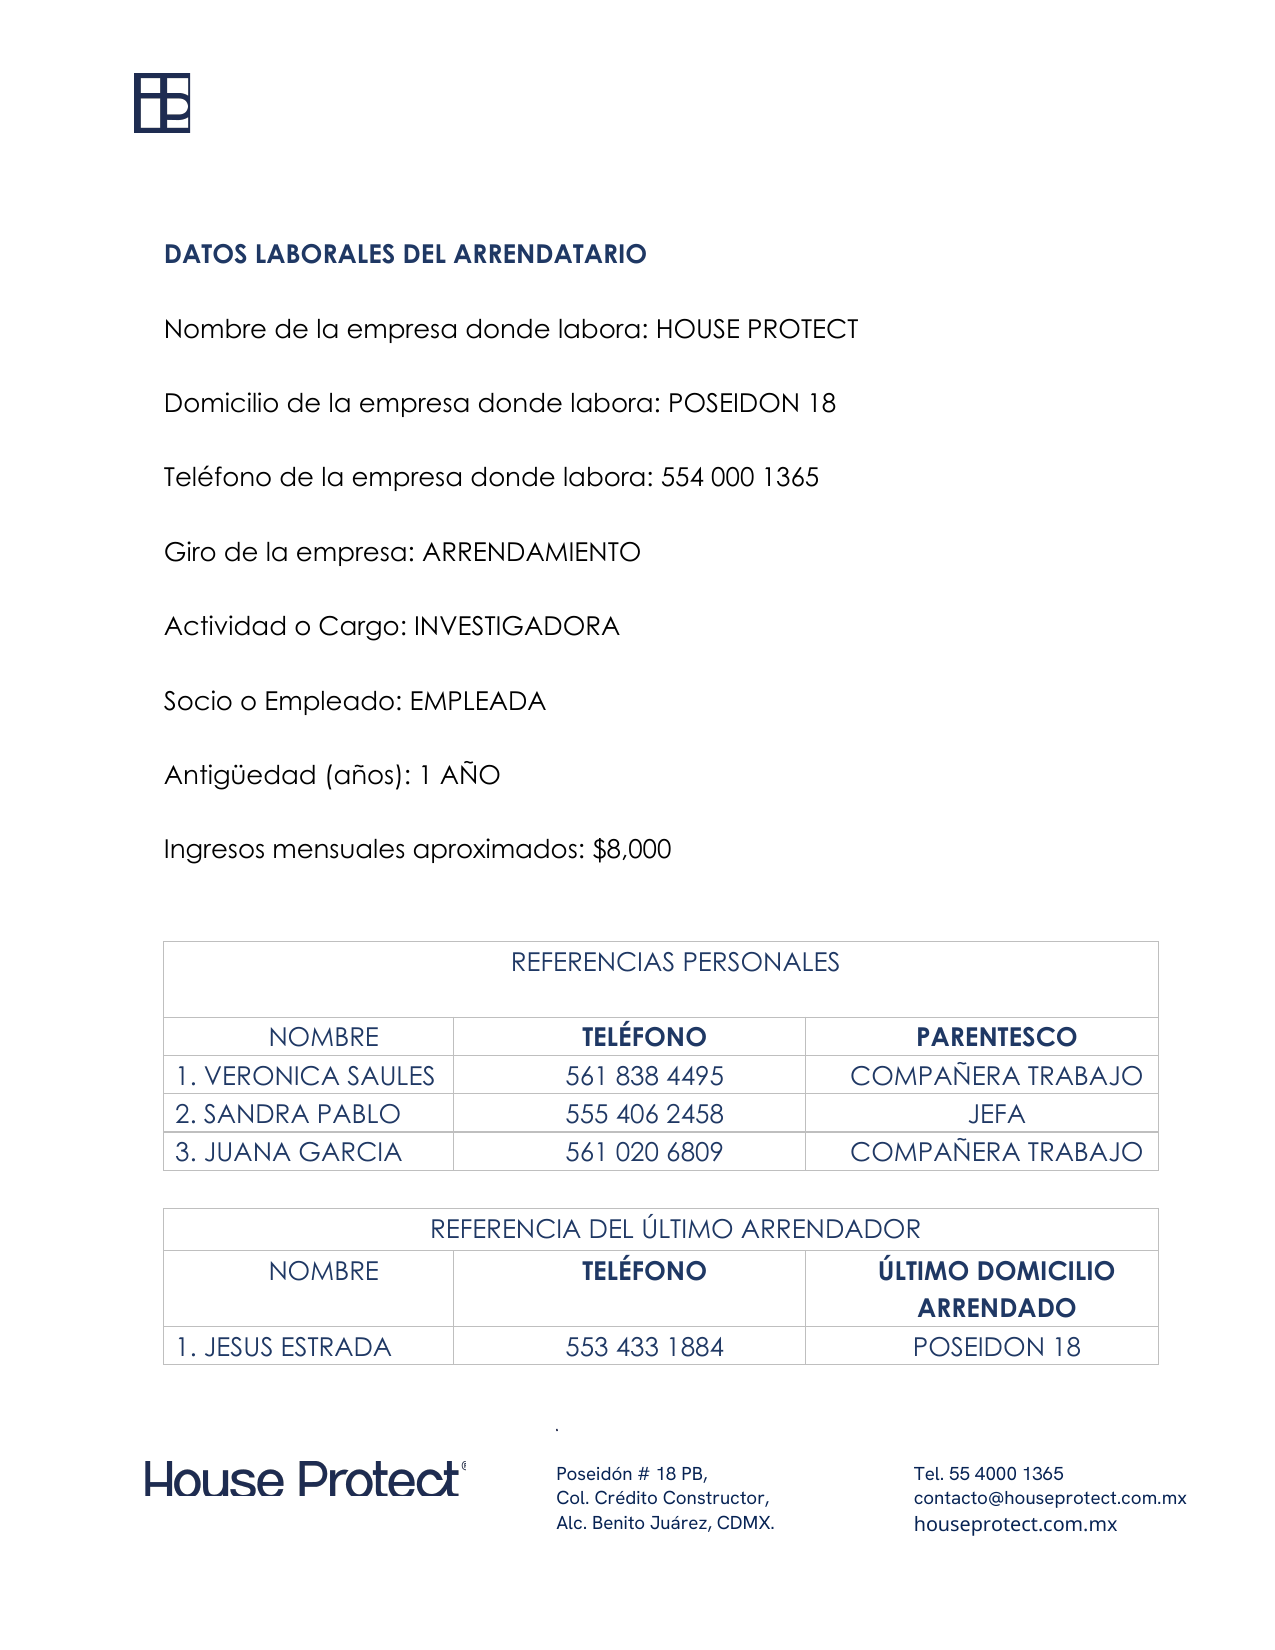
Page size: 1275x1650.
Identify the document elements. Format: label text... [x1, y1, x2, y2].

table_header REFERENCIAS PERSONALES [164, 942, 1158, 1017]
table_cell TELÉFONO [454, 1251, 805, 1326]
table_cell PARENTESCO [806, 1018, 1158, 1055]
table_cell 1. JESUS ESTRADA [164, 1327, 453, 1364]
table_cell 1. VERONICA SAULES [164, 1056, 453, 1093]
text Giro de la empresa: ARRENDAMIENTO [164, 532, 1109, 569]
table_cell NOMBRE [164, 1018, 453, 1055]
table_cell 555 406 2458 [454, 1094, 805, 1131]
table_cell NOMBRE [164, 1251, 453, 1326]
table_cell TELÉFONO [454, 1018, 805, 1055]
table_cell COMPAÑERA TRABAJO [806, 1133, 1158, 1169]
table_cell 553 433 1884 [454, 1327, 805, 1364]
text Ingresos mensuales aproximados: $8,000 [164, 830, 1106, 867]
table_header REFERENCIA DEL ÚLTIMO ARRENDADOR [164, 1209, 1158, 1250]
table_cell ÚLTIMO DOMICILIO ARRENDADO [806, 1251, 1158, 1326]
text Nombre de la empresa donde labora: HOUSE PROTECT [164, 309, 1109, 346]
text DATOS LABORALES DEL ARRENDATARIO [164, 234, 1108, 272]
text Socio o Empleado: EMPLEADA [164, 681, 1109, 718]
table_cell JEFA [806, 1094, 1158, 1131]
picture [145, 1461, 466, 1496]
text Antigüedad (años): 1 AÑO [164, 755, 1109, 792]
text Teléfono de la empresa donde labora: 554 000 1365 [164, 458, 1109, 495]
picture [134, 73, 191, 133]
table_cell 3. JUANA GARCIA [164, 1133, 453, 1169]
table_cell 561 838 4495 [454, 1056, 805, 1093]
text Domicilio de la empresa donde labora: POSEIDON 18 [164, 383, 1109, 421]
table_cell 2. SANDRA PABLO [164, 1094, 453, 1131]
table_cell POSEIDON 18 [806, 1327, 1158, 1364]
text Actividad o Cargo: INVESTIGADORA [164, 606, 1109, 644]
table_cell 561 020 6809 [454, 1133, 805, 1169]
table_cell COMPAÑERA TRABAJO [806, 1056, 1158, 1093]
